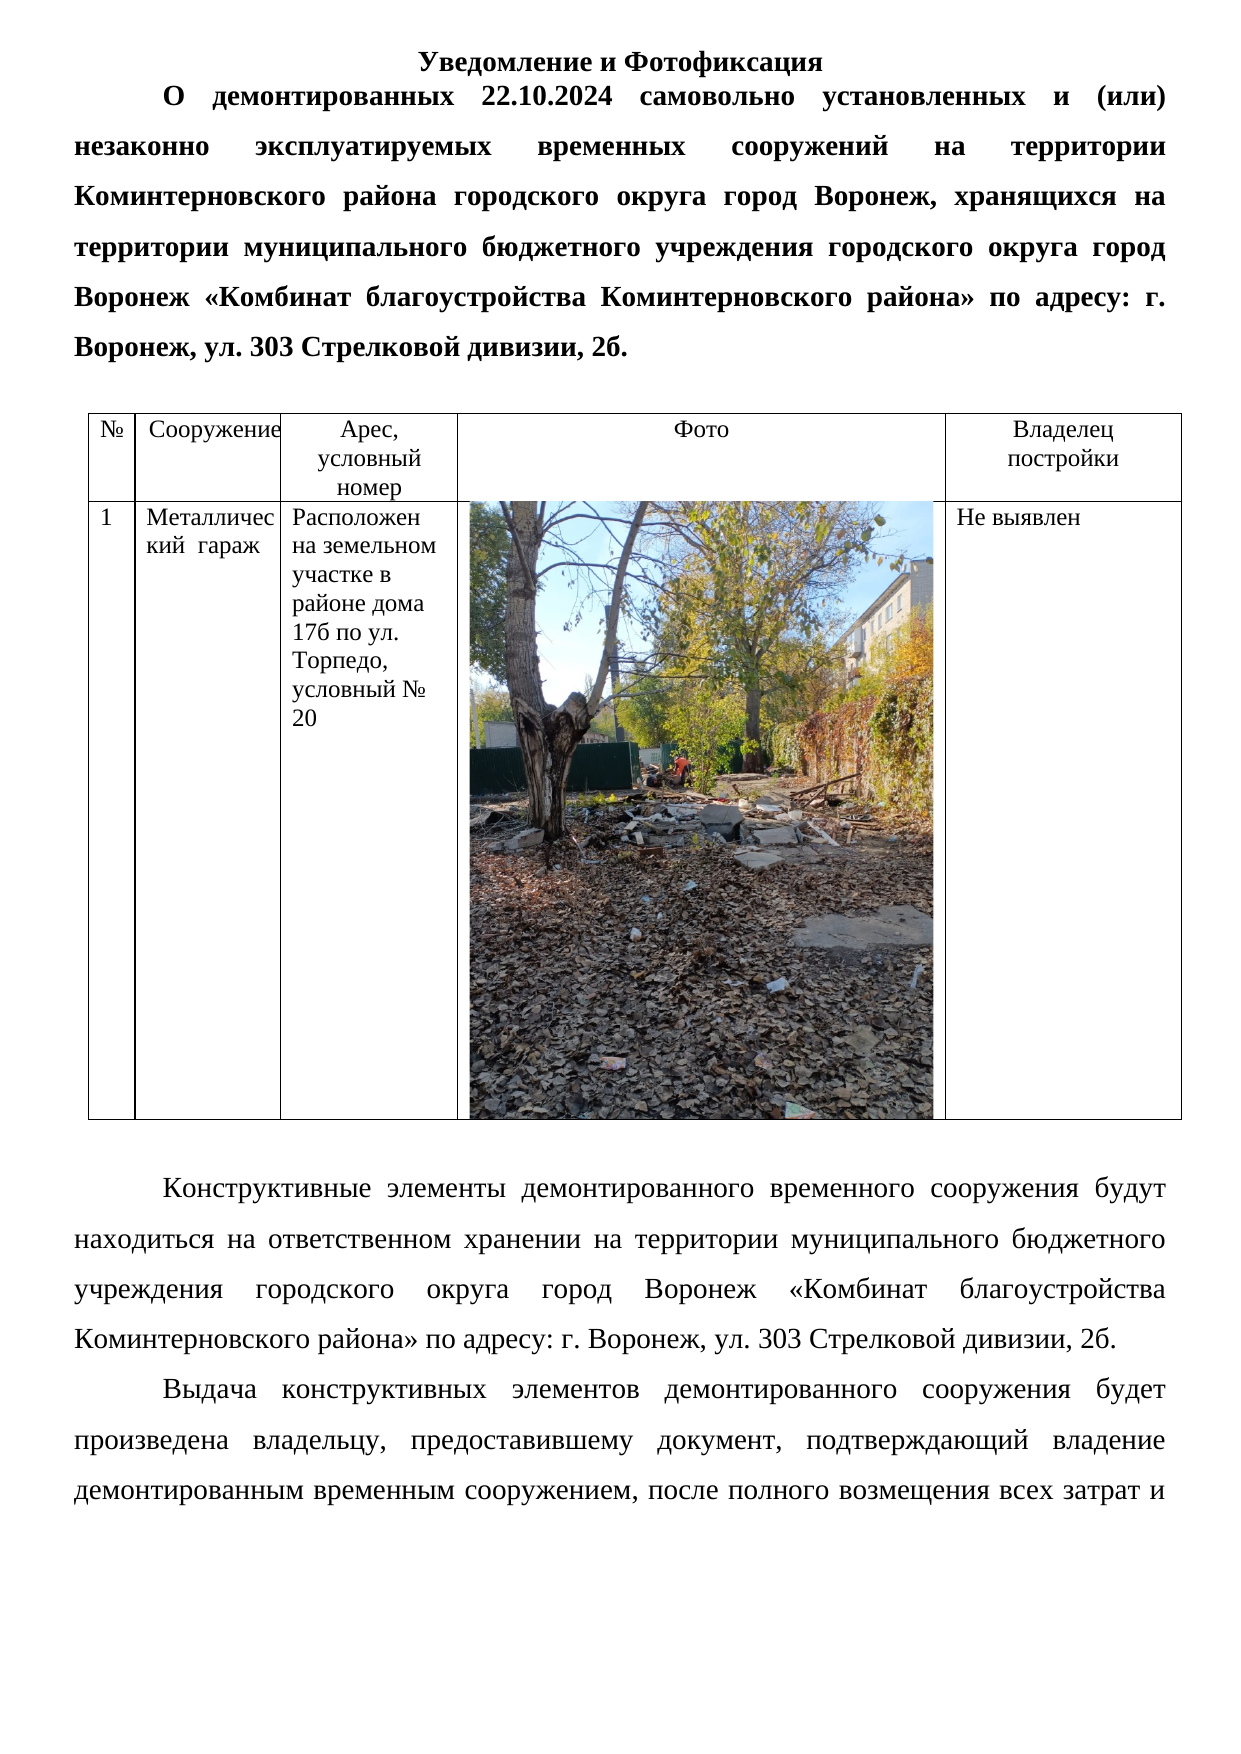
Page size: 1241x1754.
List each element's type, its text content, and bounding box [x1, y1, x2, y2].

table_cell Не выявлен [946, 502, 1181, 1119]
text О демонтированных 22.10.2024 самовольно установленных и (или) незаконно эксплуатируемых временных сооружений на территории Коминтерновского района городского округа город Воронеж, хранящихся на территории муниципального бюджетного учреждения городского округа город Воронеж «Комбинат благоустройства Коминтерновского района» по адресу: г. Воронеж, ул. 303 Стрелковой дивизии, 2б. [74, 78, 1167, 363]
table_header № [89, 414, 134, 501]
table_header Владелец постройки [946, 414, 1181, 501]
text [74, 1372, 1167, 1506]
text Уведомление и Фотофиксация [74, 44, 1167, 78]
text Конструктивные элементы демонтированного временного сооружения будут находиться на ответственном хранении на территории муниципального бюджетного учреждения городского округа город Воронеж «Комбинат благоустройства Коминтерновского района» по адресу: г. Воронеж, ул. 303 Стрелковой дивизии, 2б. [74, 1170, 1167, 1355]
table_cell [458, 502, 469, 1119]
table_cell 1 [89, 502, 134, 1119]
table_cell Расположен на земельном участке в районе дома 17б по ул. Торпедо, условный № 20 [281, 502, 457, 1119]
table_header Сооружение [136, 414, 280, 501]
table_header Фото [458, 414, 945, 501]
table_header Арес, условный номер [281, 414, 457, 501]
table_cell Металлический гараж [136, 502, 280, 1119]
picture [469, 501, 934, 1119]
table_cell [934, 502, 945, 1119]
